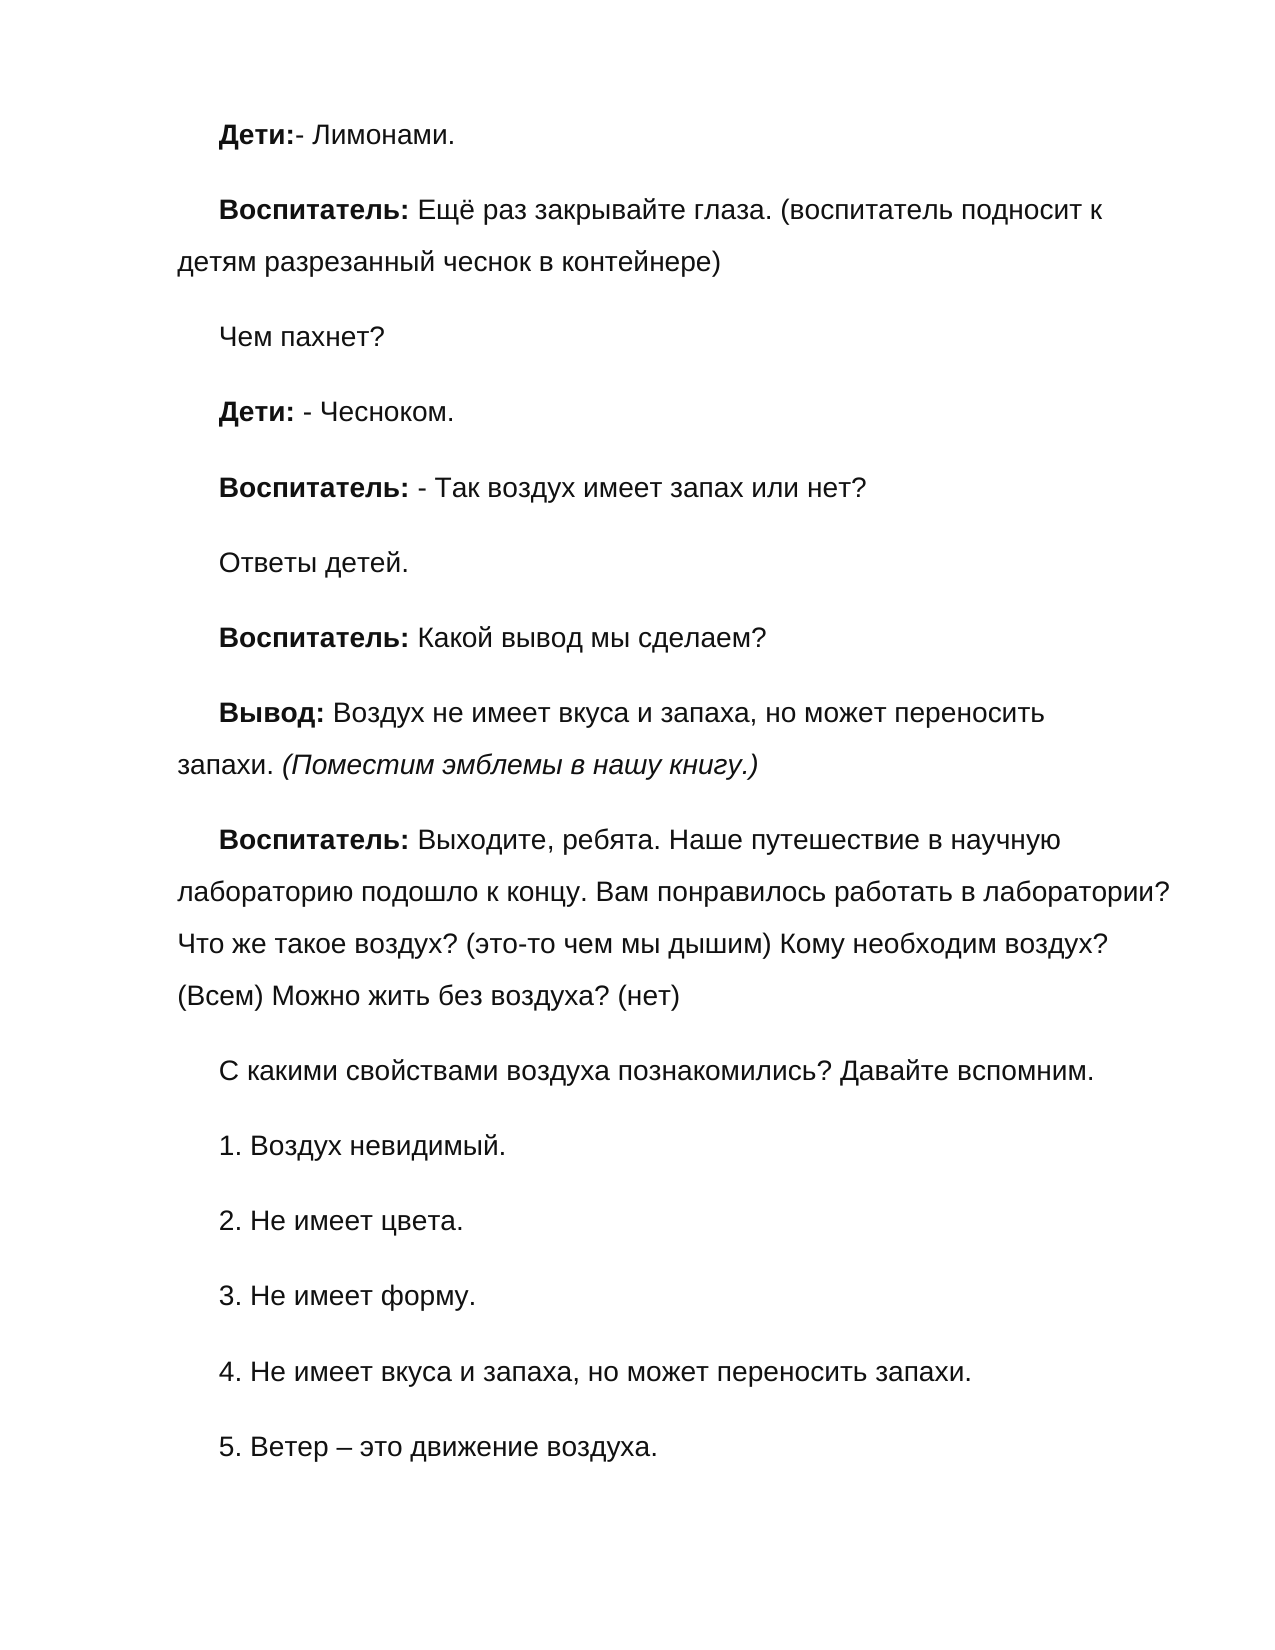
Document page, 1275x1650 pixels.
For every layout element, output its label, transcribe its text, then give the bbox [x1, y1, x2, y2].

text Дети: - Чесноком. [177, 395, 1186, 428]
text Вывод: Воздух не имеет вкуса и запаха, но может переносить запахи. (Поместим эмблемы в нашу книгу.) [177, 696, 1186, 780]
text 1. Воздух невидимый. [177, 1129, 1186, 1161]
text 3. Не имеет форму. [177, 1279, 1186, 1312]
text 2. Не имеет цвета. [177, 1204, 1186, 1237]
text С какими свойствами воздуха познакомились? Давайте вспомним. [177, 1054, 1186, 1086]
text Чем пахнет? [177, 320, 1186, 353]
text Воспитатель: - Так воздух имеет запах или нет? [177, 471, 1186, 503]
text Воспитатель: Какой вывод мы сделаем? [177, 621, 1186, 653]
text Воспитатель: Выходите, ребята. Наше путешествие в научную лабораторию подошло к концу. Вам понравилось работать в лаборатории? Что же такое воздух? (это-то чем мы дышим) Кому необходим воздух? (Всем) Можно жить без воздуха? (нет) [177, 823, 1186, 1011]
text Ответы детей. [177, 546, 1186, 578]
text Воспитатель: Ещё раз закрывайте глаза. (воспитатель подносит к детям разрезанный чеснок в контейнере) [177, 193, 1186, 277]
text Дети:- Лимонами. [177, 118, 1186, 150]
text 4. Не имеет вкуса и запаха, но может переносить запахи. [177, 1354, 1186, 1387]
text 5. Ветер – это движение воздуха. [177, 1430, 1186, 1462]
